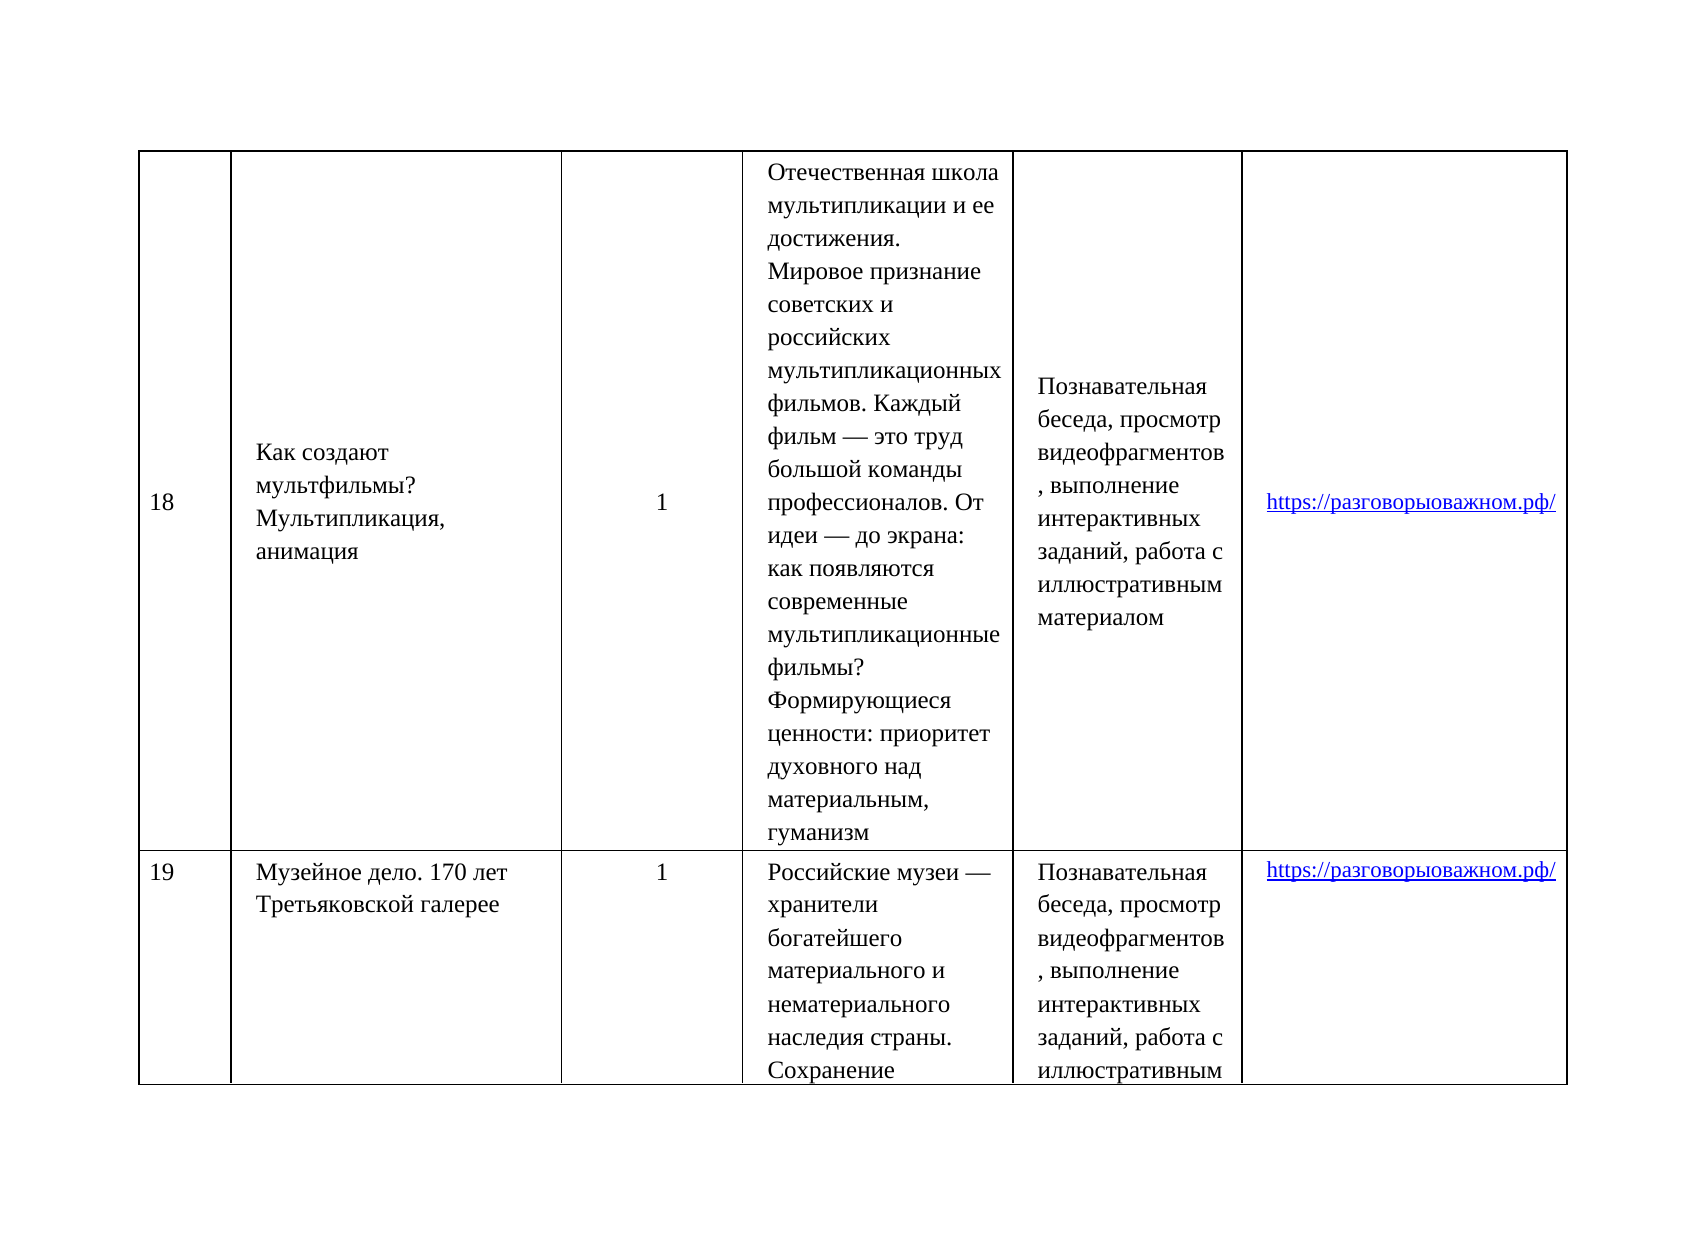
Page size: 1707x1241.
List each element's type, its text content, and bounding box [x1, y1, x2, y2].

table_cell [1243, 152, 1566, 850]
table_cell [1014, 851, 1241, 1083]
table_cell Как создают мультфильмы? Мультипликация, анимация [232, 152, 561, 850]
table_cell 18 [140, 152, 230, 850]
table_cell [1243, 851, 1566, 1083]
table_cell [1014, 152, 1241, 850]
table_cell Отечественная школа мультипликации и ее достижения. Мировое признание советских и российских мультипликационных фильмов. Каждый фильм — это труд большой команды профессионалов. От идеи — до экрана: как появляются современные мультипликационные фильмы? Формирующиеся ценности: приоритет духовного над материальным, гуманизм [743, 152, 1012, 850]
table_cell 1 [562, 851, 742, 1083]
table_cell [743, 851, 1012, 1083]
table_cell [232, 851, 561, 1083]
table_cell 19 [140, 851, 230, 1083]
table_cell 1 [562, 152, 742, 850]
